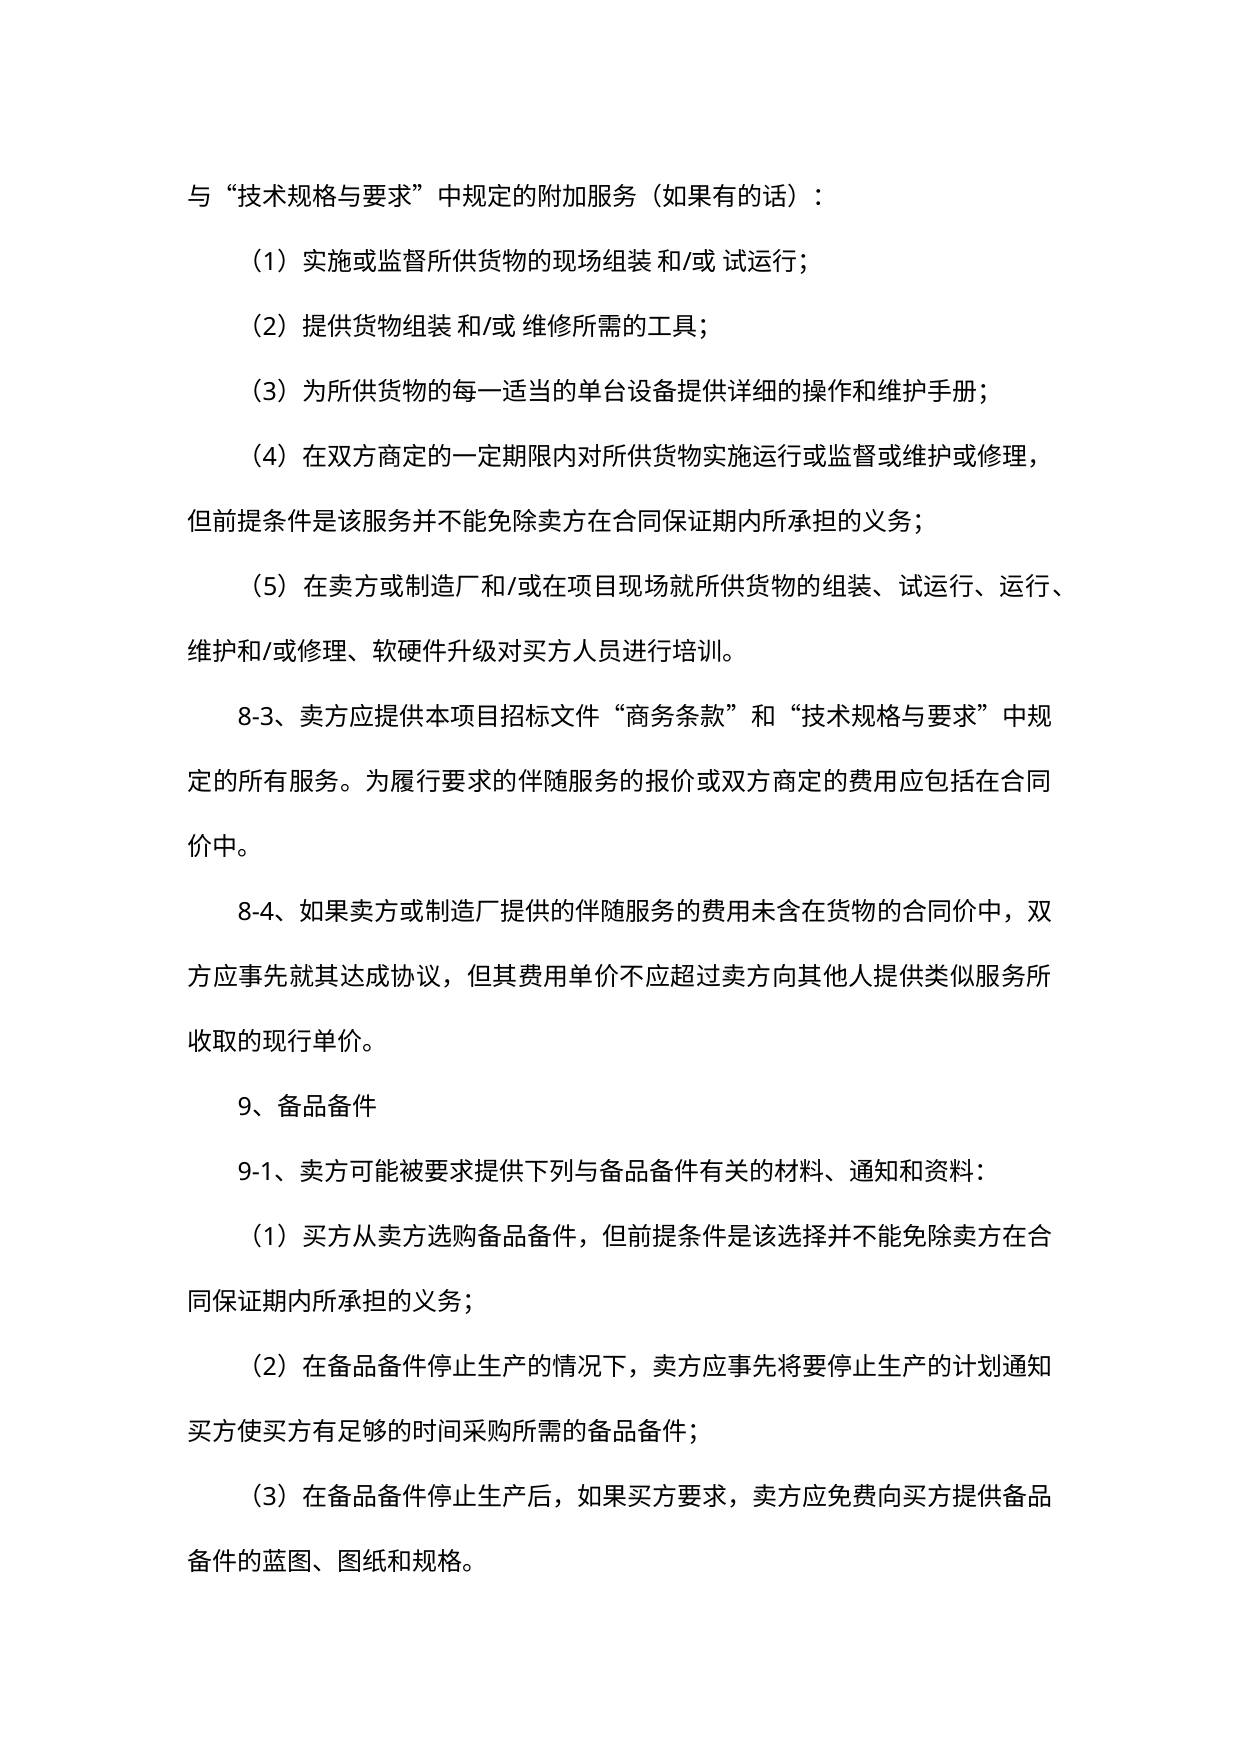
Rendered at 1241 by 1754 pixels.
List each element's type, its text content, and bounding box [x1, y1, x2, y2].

text （1）买方从卖方选购备品备件，但前提条件是该选择并不能免除卖方在合同保证期内所承担的义务； [187, 1202, 1053, 1332]
text 9-1、卖方可能被要求提供下列与备品备件有关的材料、通知和资料： [187, 1137, 1053, 1202]
text （3）在备品备件停止生产后，如果买方要求，卖方应免费向买方提供备品备件的蓝图、图纸和规格。 [187, 1462, 1053, 1592]
text （4）在双方商定的一定期限内对所供货物实施运行或监督或维护或修理，但前提条件是该服务并不能免除卖方在合同保证期内所承担的义务； [187, 422, 1053, 552]
text 9、备品备件 [187, 1072, 1053, 1137]
text （3）为所供货物的每一适当的单台设备提供详细的操作和维护手册； [187, 357, 1053, 422]
text （1）实施或监督所供货物的现场组装 和/或 试运行； [187, 227, 1053, 292]
text （2）在备品备件停止生产的情况下，卖方应事先将要停止生产的计划通知买方使买方有足够的时间采购所需的备品备件； [187, 1332, 1053, 1462]
text （2）提供货物组装 和/或 维修所需的工具； [187, 292, 1053, 357]
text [187, 162, 1053, 227]
text 8-3、卖方应提供本项目招标文件“商务条款”和“技术规格与要求”中规定的所有服务。为履行要求的伴随服务的报价或双方商定的费用应包括在合同价中。 [187, 682, 1053, 877]
text 8-4、如果卖方或制造厂提供的伴随服务的费用未含在货物的合同价中，双方应事先就其达成协议，但其费用单价不应超过卖方向其他人提供类似服务所收取的现行单价。 [187, 877, 1053, 1072]
text （5）在卖方或制造厂和/或在项目现场就所供货物的组装、试运行、运行、维护和/或修理、软硬件升级对买方人员进行培训。 [187, 552, 1053, 682]
